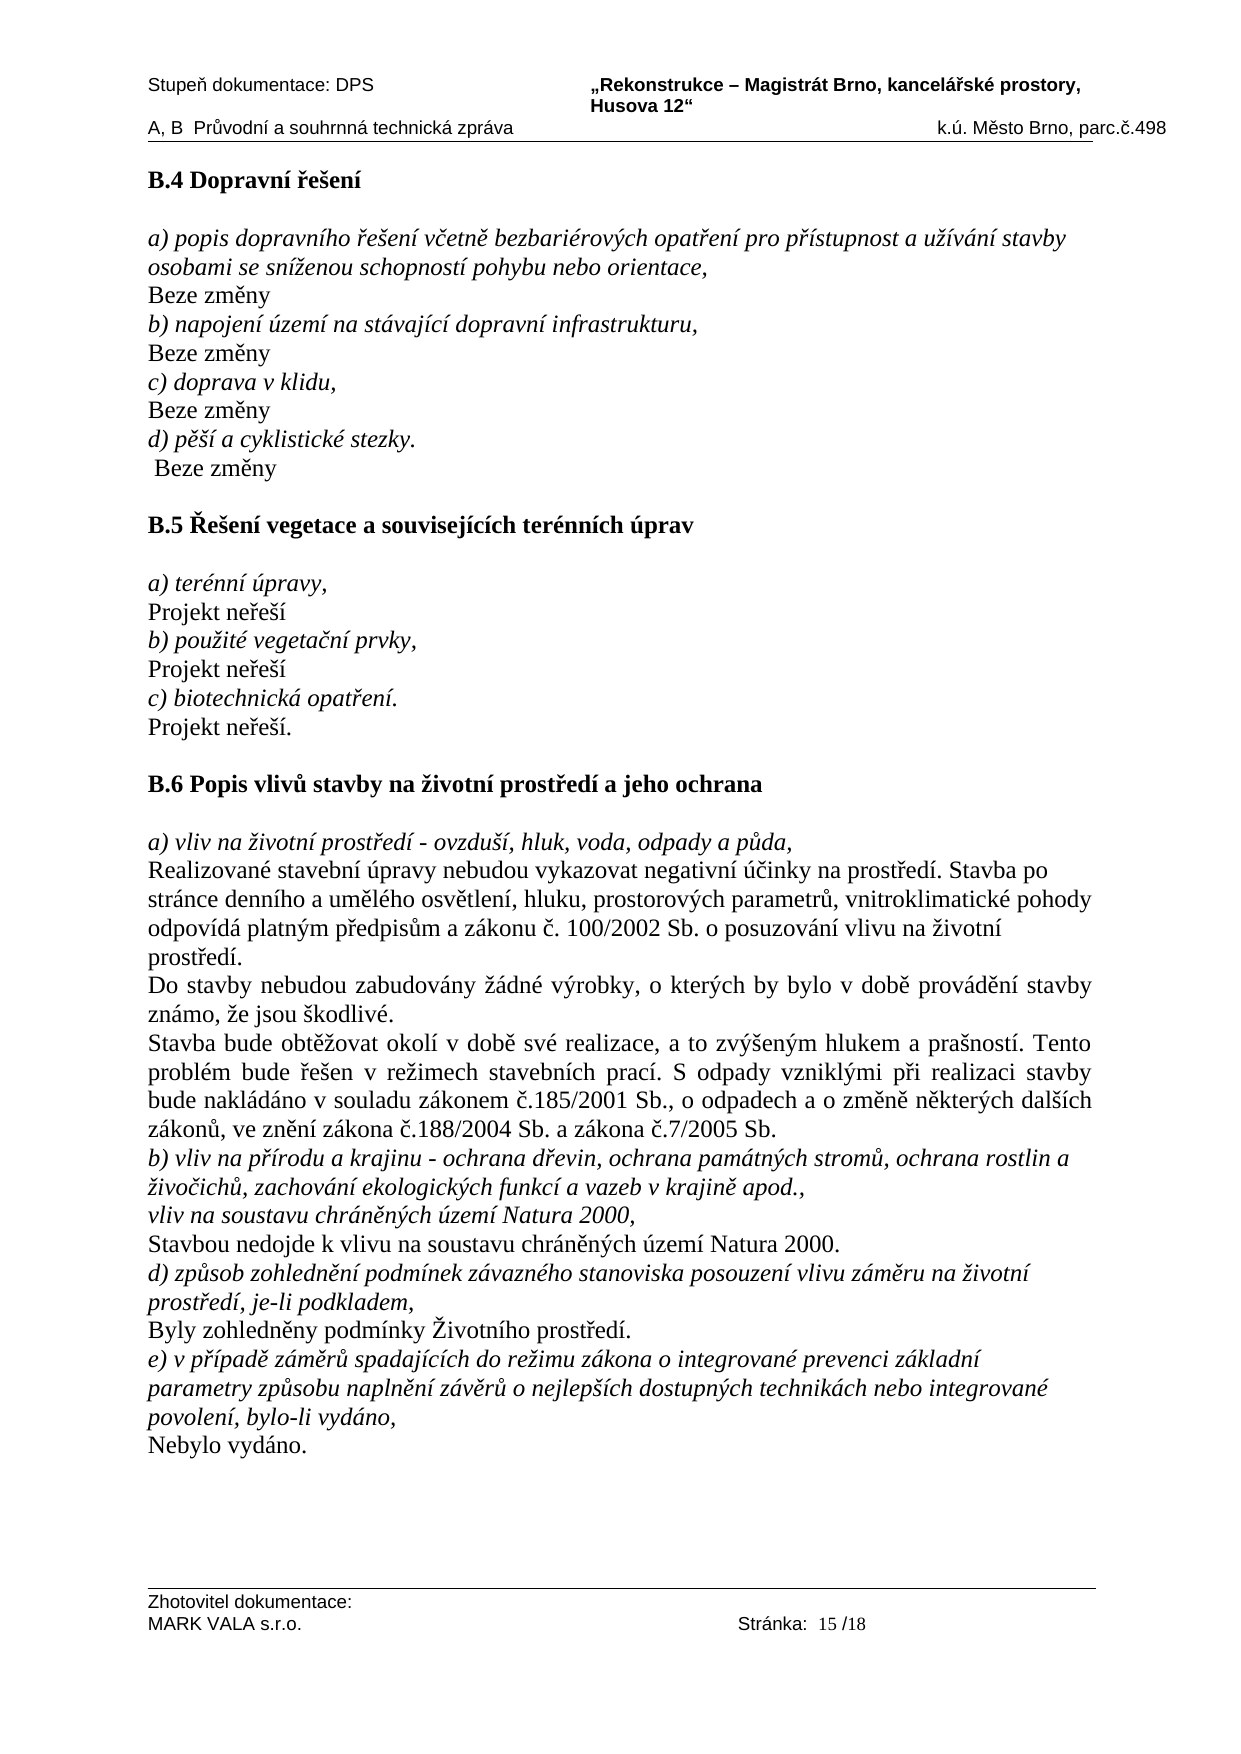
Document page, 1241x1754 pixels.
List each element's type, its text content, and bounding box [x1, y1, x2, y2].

subtitle vliv na soustavu chráněných území Natura 2000, [148, 1201, 1093, 1229]
subtitle e) v případě záměrů spadajících do režimu zákona o integrované prevenci základní parametry způsobu naplnění závěrů o nejlepších dostupných technikách nebo integrované povolení, bylo-li vydáno, [148, 1344, 1093, 1431]
subtitle a) vliv na životní prostředí - ovzduší, hluk, voda, odpady a půda, [148, 827, 1093, 856]
subtitle b) vliv na přírodu a krajinu - ochrana dřevin, ochrana památných stromů, ochrana rostlin a živočichů, zachování ekologických funkcí a vazeb v krajině apod., [148, 1143, 1093, 1201]
subtitle a) terénní úpravy, [148, 568, 1093, 597]
subtitle B.4 Dopravní řešení [148, 166, 1093, 194]
text Beze změny [148, 281, 1093, 309]
subtitle Stavbou nedojde k vlivu na soustavu chráněných území Natura 2000. [148, 1229, 1093, 1258]
subtitle B.5 Řešení vegetace a souvisejících terénních úprav [148, 511, 1093, 539]
text Realizované stavební úpravy nebudou vykazovat negativní účinky na prostředí. Stavba po stránce denního a umělého osvětlení, hluku, prostorových parametrů, vnitroklimatické pohody odpovídá platným předpisům a zákonu č. 100/2002 Sb. o posuzování vlivu na životní prostředí. [148, 856, 1093, 971]
subtitle b) použité vegetační prvky, [148, 626, 1093, 654]
subtitle c) doprava v klidu, [148, 367, 1093, 396]
text Beze změny [148, 396, 1093, 424]
text Projekt neřeší. [148, 712, 1093, 741]
text Do stavby nebudou zabudovány žádné výrobky, o kterých by bylo v době provádění stavby známo, že jsou škodlivé. [148, 971, 1093, 1028]
text Nebylo vydáno. [148, 1431, 1093, 1459]
text Byly zohledněny podmínky Životního prostředí. [148, 1316, 1093, 1344]
subtitle Projekt neřeší [148, 597, 1093, 626]
text Stavba bude obtěžovat okolí v době své realizace, a to zvýšeným hlukem a prašností. Tento problém bude řešen v režimech stavebních prací. S odpady vzniklými při realizaci stavby bude nakládáno v souladu zákonem č.185/2001 Sb., o odpadech a o změně některých dalších zákonů, ve znění zákona č.188/2004 Sb. a zákona č.7/2005 Sb. [148, 1028, 1093, 1143]
subtitle d) pěší a cyklistické stezky. [148, 424, 1093, 453]
subtitle Projekt neřeší [148, 654, 1093, 683]
subtitle c) biotechnická opatření. [148, 683, 1093, 712]
subtitle a) popis dopravního řešení včetně bezbariérových opatření pro přístupnost a užívání stavby osobami se sníženou schopností pohybu nebo orientace, [148, 223, 1093, 281]
subtitle B.6 Popis vlivů stavby na životní prostředí a jeho ochrana [148, 769, 1093, 798]
text Beze změny [148, 453, 1093, 482]
subtitle d) způsob zohlednění podmínek závazného stanoviska posouzení vlivu záměru na životní prostředí, je-li podkladem, [148, 1258, 1093, 1316]
text Beze změny [148, 338, 1093, 367]
subtitle b) napojení území na stávající dopravní infrastrukturu, [148, 309, 1093, 338]
